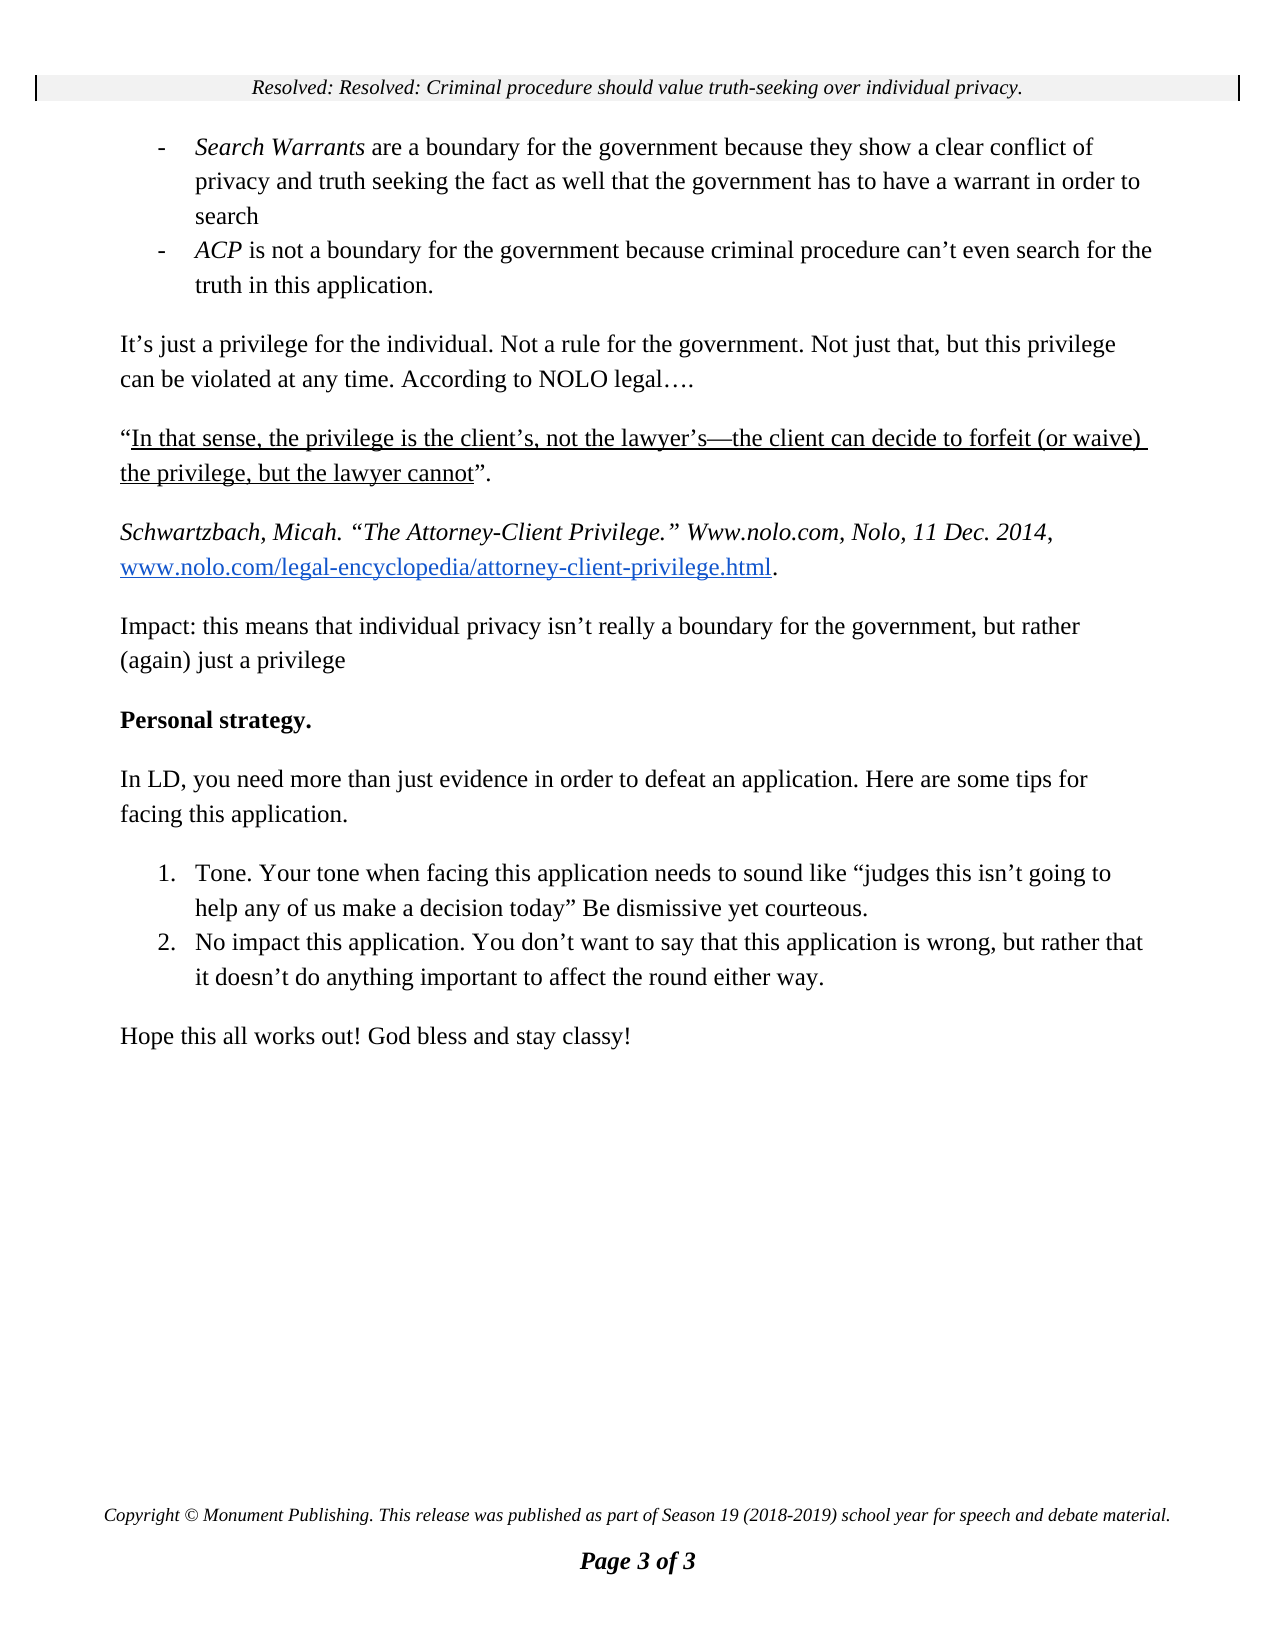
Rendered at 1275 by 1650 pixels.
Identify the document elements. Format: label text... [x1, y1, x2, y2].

text Hope this all works out! God bless and stay classy! [120, 1021, 1155, 1050]
list Search Warrants are a boundary for the government because they show a clear conflict of privacy and truth seeking the fact as well that the government has to have a warrant in order to search [157, 132, 1155, 229]
list Tone. Your tone when facing this application needs to sound like “judges this isn’t going to help any of us make a decision today” Be dismissive yet courteous. [157, 858, 1155, 922]
text “In that sense, the privilege is the client’s, not the lawyer’s—the client can decide to forfeit (or waive) the privilege, but the lawyer cannot”. [120, 423, 1155, 486]
text In LD, you need more than just evidence in order to defeat an application. Here are some tips for facing this application. [120, 764, 1155, 828]
text Personal strategy. [120, 705, 1155, 734]
text It’s just a privilege for the individual. Not a rule for the government. Not just that, but this privilege can be violated at any time. According to NOLO legal…. [120, 329, 1155, 392]
list ACP is not a boundary for the government because criminal procedure can’t even search for the truth in this application. [157, 235, 1155, 298]
list No impact this application. You don’t want to say that this application is wrong, but rather that it doesn’t do anything important to affect the round either way. [157, 927, 1155, 991]
text Schwartzbach, Micah. “The Attorney-Client Privilege.” Www.nolo.com, Nolo, 11 Dec. 2014, www.nolo.com/legal-encyclopedia/attorney-client-privilege.html. [120, 517, 1155, 580]
text Impact: this means that individual privacy isn’t really a boundary for the government, but rather (again) just a privilege [120, 611, 1155, 674]
